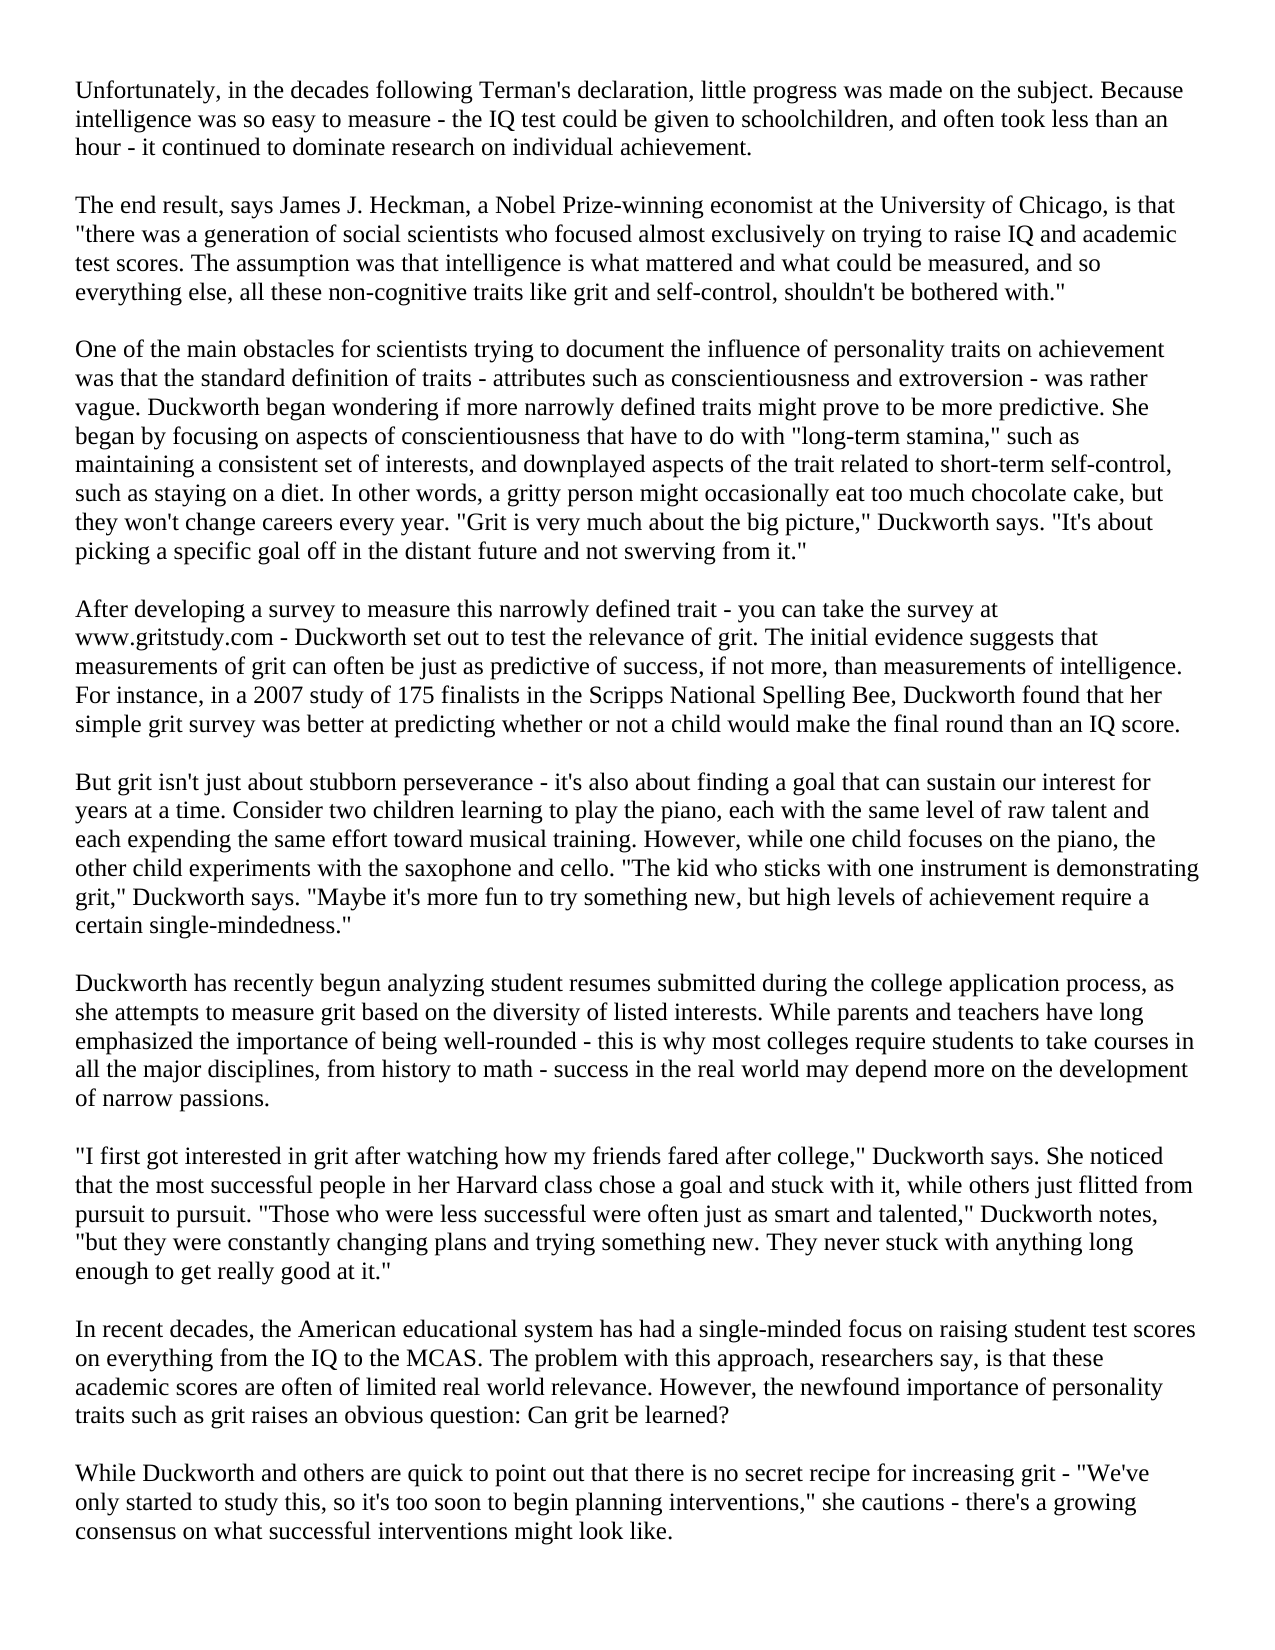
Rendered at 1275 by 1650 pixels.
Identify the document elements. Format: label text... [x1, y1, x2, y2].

text The end result, says James J. Heckman, a Nobel Prize-winning economist at the University of Chicago, is that "there was a generation of social scientists who focused almost exclusively on trying to raise IQ and academic test scores. The assumption was that intelligence is what mattered and what could be measured, and so everything else, all these non-cognitive traits like grit and self-control, shouldn't be bothered with." [75, 190, 1200, 305]
text One of the main obstacles for scientists trying to document the influence of personality traits on achievement was that the standard definition of traits - attributes such as conscientiousness and extroversion - was rather vague. Duckworth began wondering if more narrowly defined traits might prove to be more predictive. She began by focusing on aspects of conscientiousness that have to do with "long-term stamina," such as maintaining a consistent set of interests, and downplayed aspects of the trait related to short-term self-control, such as staying on a diet. In other words, a gritty person might occasionally eat too much chocolate cake, but they won't change careers every year. "Grit is very much about the big picture," Duckworth says. "It's about picking a specific goal off in the distant future and not swerving from it." [75, 334, 1200, 564]
text But grit isn't just about stubborn perseverance - it's also about finding a goal that can sustain our interest for years at a time. Consider two children learning to play the piano, each with the same level of raw talent and each expending the same effort toward musical training. However, while one child focuses on the piano, the other child experiments with the saxophone and cello. "The kid who sticks with one instrument is demonstrating grit," Duckworth says. "Maybe it's more fun to try something new, but high levels of achievement require a certain single-mindedness." [75, 767, 1200, 939]
text After developing a survey to measure this narrowly defined trait - you can take the survey at www.gritstudy.com - Duckworth set out to test the relevance of grit. The initial evidence suggests that measurements of grit can often be just as predictive of success, if not more, than measurements of intelligence. For instance, in a 2007 study of 175 finalists in the Scripps National Spelling Bee, Duckworth found that her simple grit survey was better at predicting whether or not a child would make the final round than an IQ score. [75, 594, 1200, 737]
text "I first got interested in grit after watching how my friends fared after college," Duckworth says. She noticed that the most successful people in her Harvard class chose a goal and stuck with it, while others just flitted from pursuit to pursuit. "Those who were less successful were often just as smart and talented," Duckworth notes, "but they were constantly changing plans and trying something new. They never stuck with anything long enough to get really good at it." [75, 1141, 1200, 1285]
text In recent decades, the American educational system has had a single-minded focus on raising student test scores on everything from the IQ to the MCAS. The problem with this approach, researchers say, is that these academic scores are often of limited real world relevance. However, the newfound importance of personality traits such as grit raises an obvious question: Can grit be learned? [75, 1314, 1200, 1429]
text While Duckworth and others are quick to point out that there is no secret recipe for increasing grit - "We've only started to study this, so it's too soon to begin planning interventions," she cautions - there's a growing consensus on what successful interventions might look like. [75, 1458, 1200, 1544]
text Unfortunately, in the decades following Terman's declaration, little progress was made on the subject. Because intelligence was so easy to measure - the IQ test could be given to schoolchildren, and often took less than an hour - it continued to dominate research on individual achievement. [75, 75, 1200, 161]
text Duckworth has recently begun analyzing student resumes submitted during the college application process, as she attempts to measure grit based on the diversity of listed interests. While parents and teachers have long emphasized the importance of being well-rounded - this is why most colleges require students to take courses in all the major disciplines, from history to math - success in the real world may depend more on the development of narrow passions. [75, 968, 1200, 1112]
